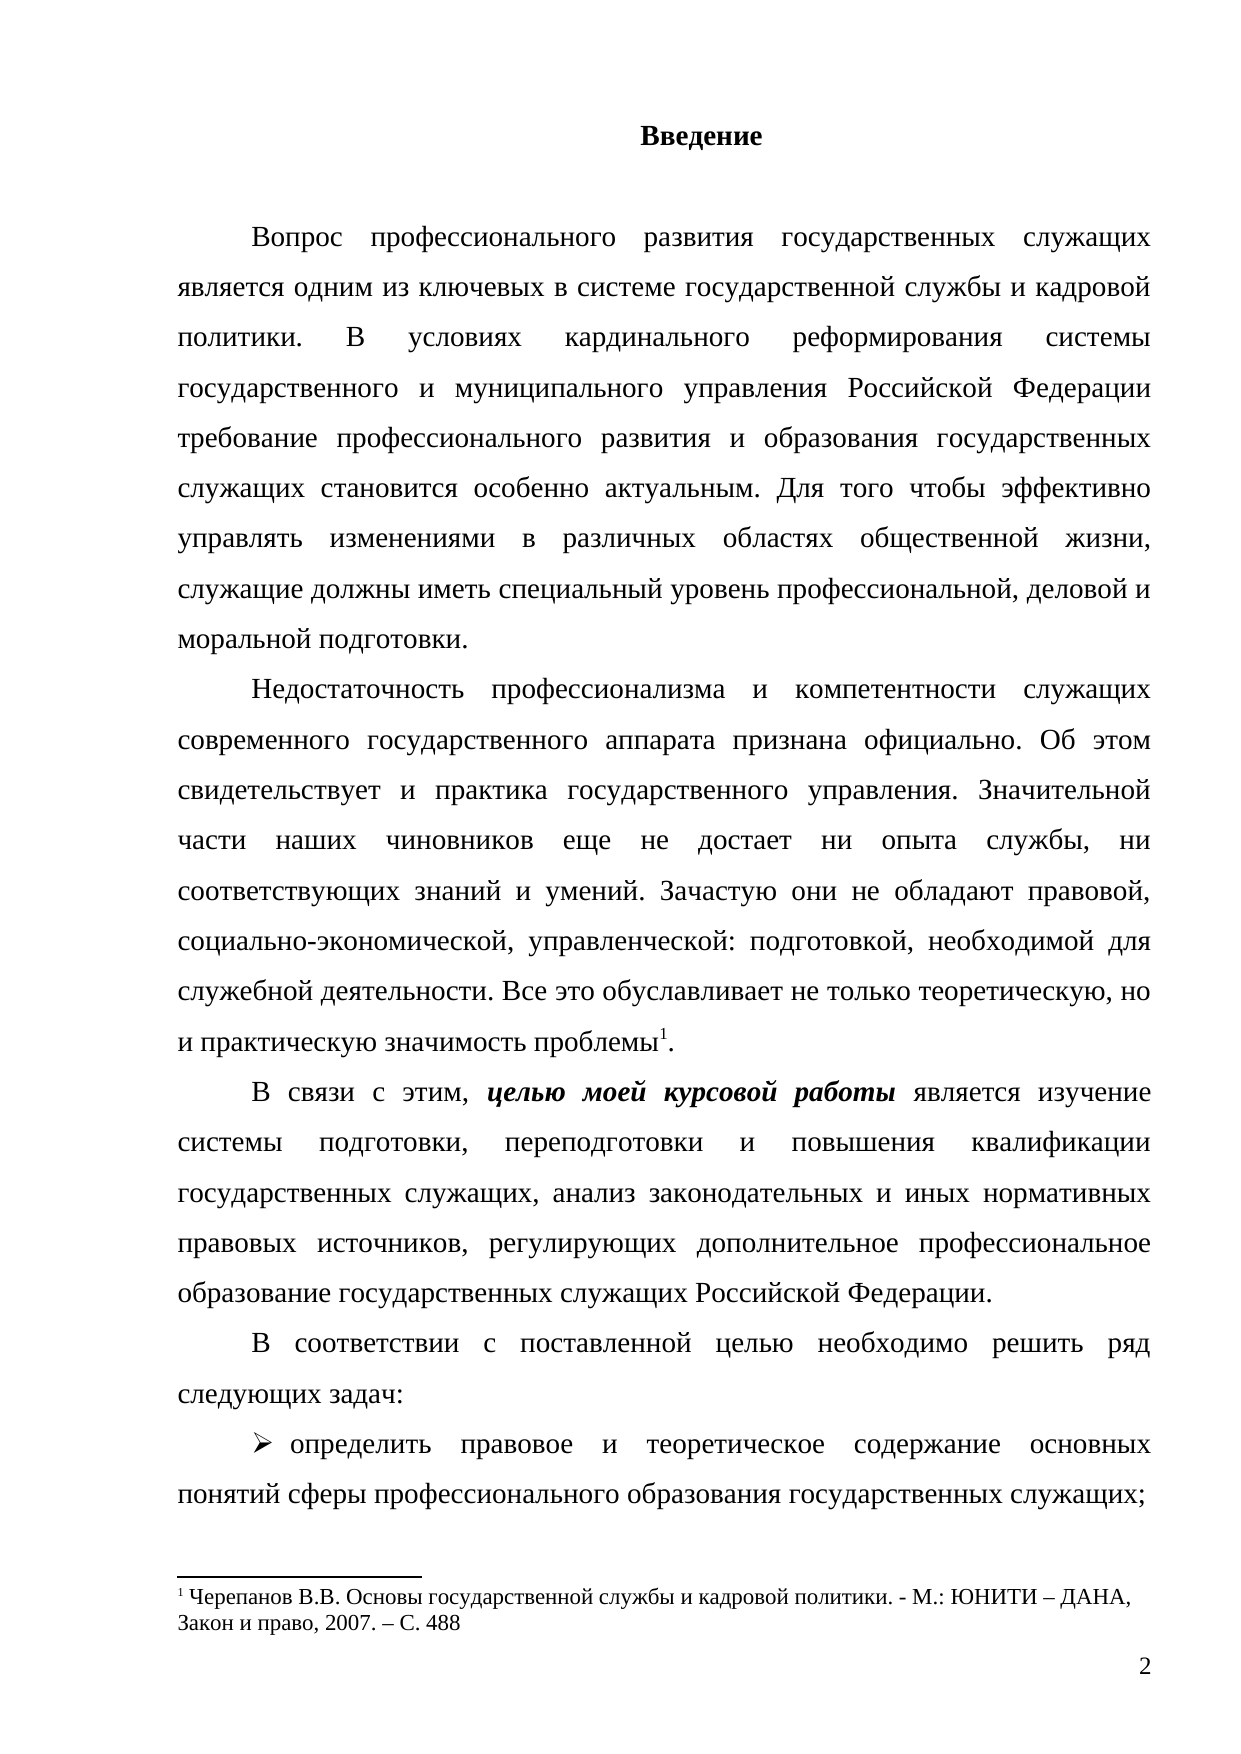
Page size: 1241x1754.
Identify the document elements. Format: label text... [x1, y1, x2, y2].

text Недостаточность профессионализма и компетентности служащих современного государственного аппарата признана официально. Об этом свидетельствует и практика государственного управления. Значительной части наших чиновников еще не достает ни опыта службы, ни соответствующих знаний и умений. Зачастую они не обладают правовой, социально-экономической, управленческой: подготовкой, необходимой для служебной деятельности. Все это обуславливает не только теоретическую, но и практическую значимость проблемы. [177, 672, 1152, 1057]
text Введение [177, 118, 1152, 152]
title В соответствии с поставленной целью необходимо решить ряд следующих задач: [177, 1326, 1152, 1409]
text В связи с этим, целью моей курсовой работы является изучение системы подготовки, переподготовки и повышения квалификации государственных служащих, анализ законодательных и иных нормативных правовых источников, регулирующих дополнительное профессиональное образование государственных служащих Российской Федерации. [177, 1074, 1152, 1309]
title определить правовое и теоретическое содержание основных понятий сферы профессионального образования государственных служащих; [177, 1426, 1152, 1510]
text Вопрос профессионального развития государственных служащих является одним из ключевых в системе государственной службы и кадровой политики. В условиях кардинального реформирования системы государственного и муниципального управления Российской Федерации требование профессионального развития и образования государственных служащих становится особенно актуальным. Для того чтобы эффективно управлять изменениями в различных областях общественной жизни, служащие должны иметь специальный уровень профессиональной, деловой и моральной подготовки. [177, 219, 1152, 655]
